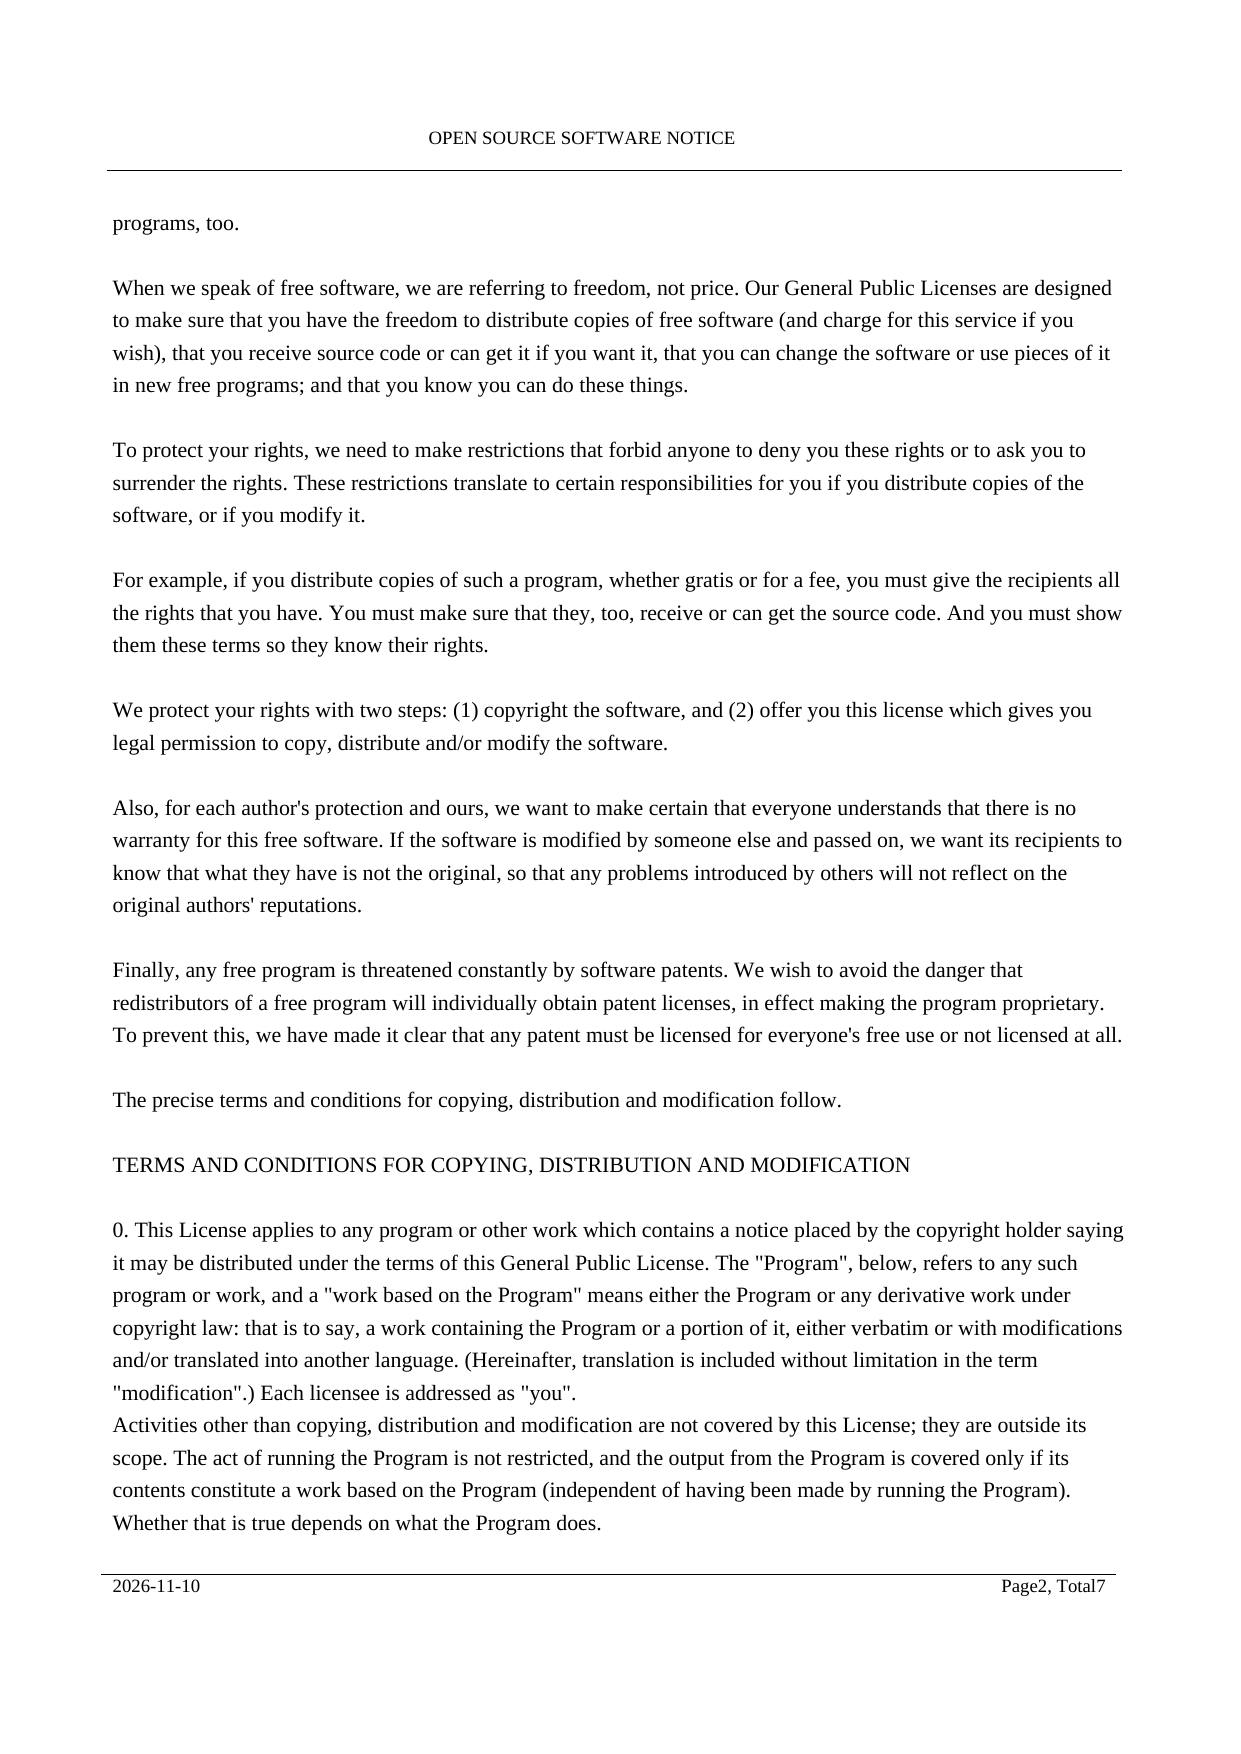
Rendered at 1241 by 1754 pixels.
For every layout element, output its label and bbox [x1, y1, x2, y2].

text [112, 206, 1128, 1539]
